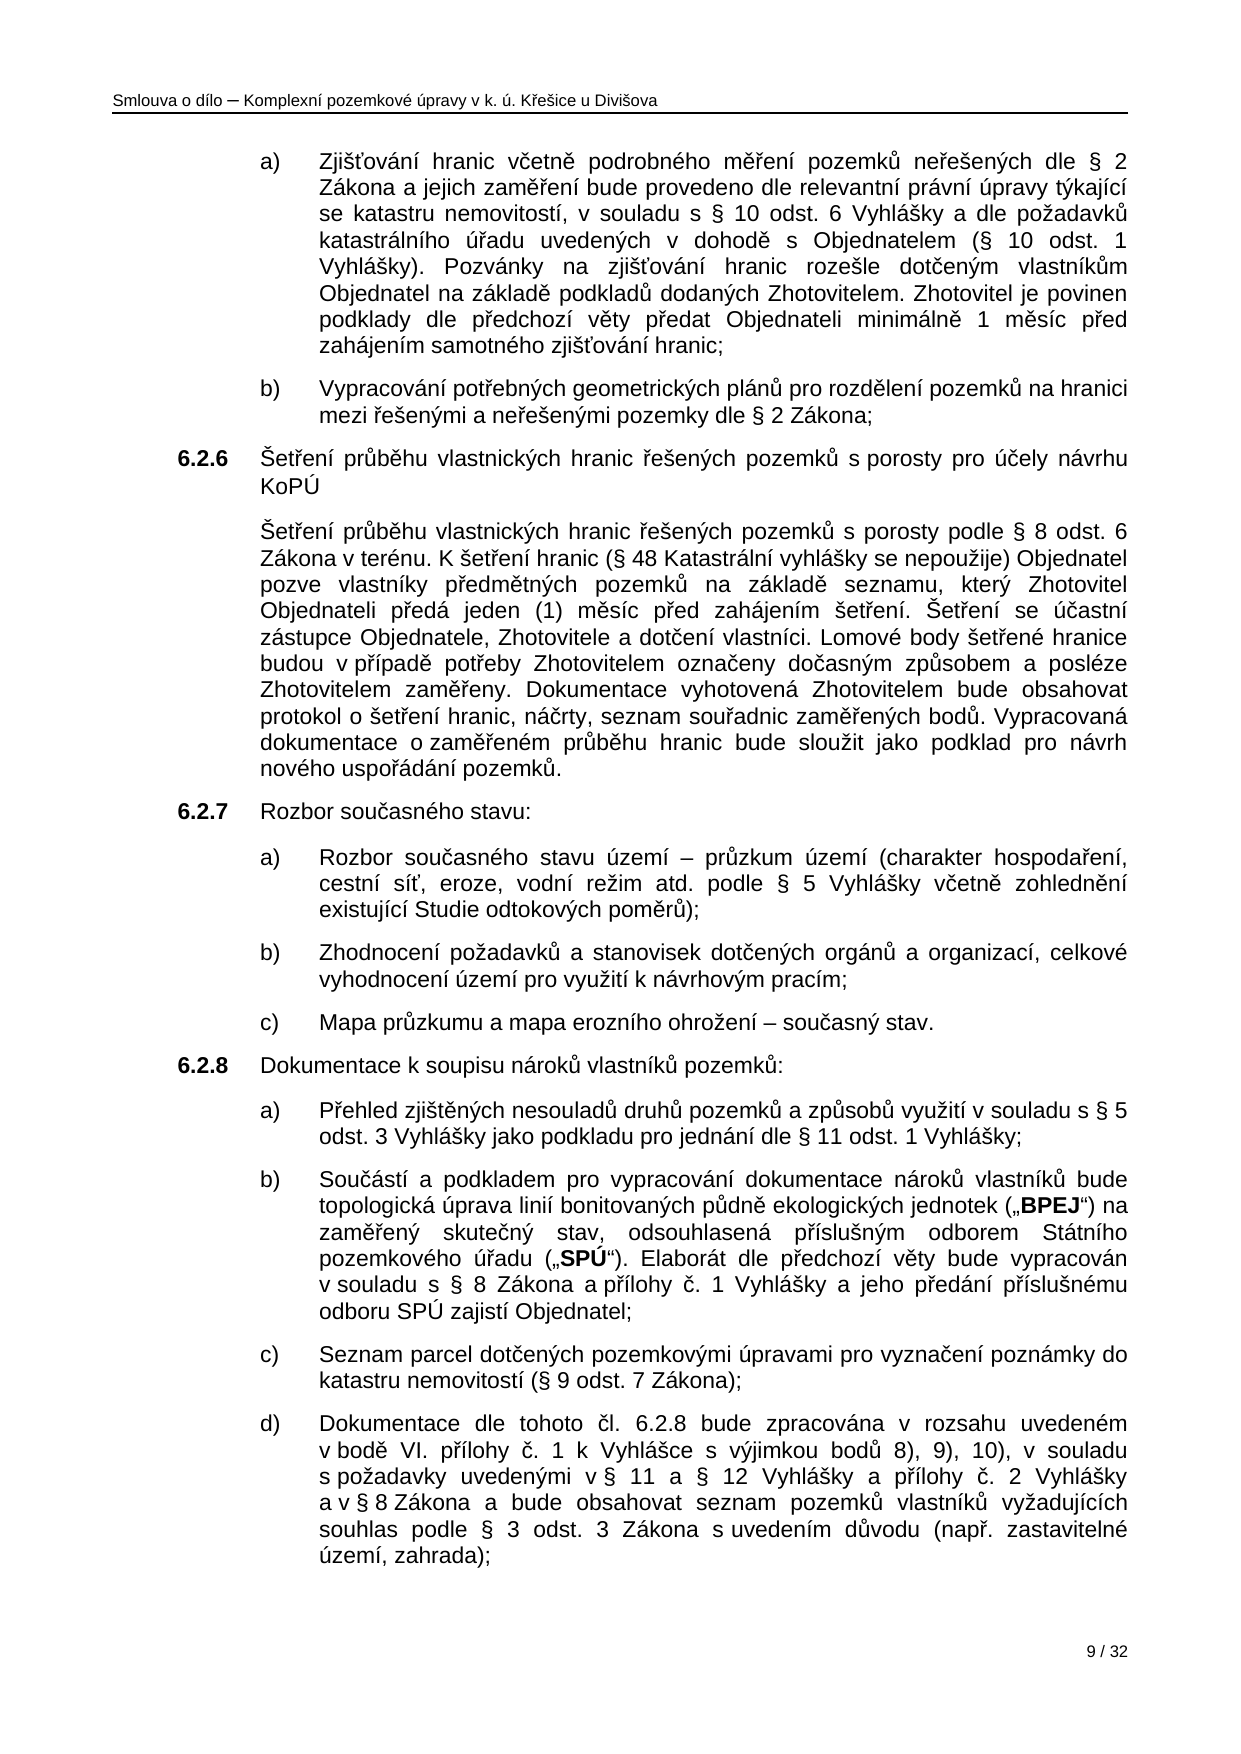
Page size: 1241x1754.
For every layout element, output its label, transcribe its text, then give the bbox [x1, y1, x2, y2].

list Mapa průzkumu a mapa erozního ohrožení – současný stav. [260, 1008, 1128, 1035]
text Šetření průběhu vlastnických hranic řešených pozemků s porosty pro účely návrhu KoPÚ [177, 444, 1128, 499]
list Přehled zjištěných nesouladů druhů pozemků a způsobů využití v souladu s § 5 odst. 3 Vyhlášky jako podkladu pro jednání dle § 11 odst. 1 Vyhlášky; [260, 1097, 1128, 1149]
text Rozbor současného stavu: [177, 798, 1128, 825]
text Dokumentace k soupisu nároků vlastníků pozemků: [177, 1052, 1128, 1078]
list Rozbor současného stavu území – průzkum území (charakter hospodaření, cestní síť, eroze, vodní režim atd. podle § 5 Vyhlášky včetně zohlednění existující Studie odtokových poměrů); [260, 843, 1128, 922]
list Součástí a podkladem pro vypracování dokumentace nároků vlastníků bude topologická úprava linií bonitovaných půdně ekologických jednotek („BPEJ“) na zaměřený skutečný stav, odsouhlasená příslušným odborem Státního pozemkového úřadu („SPÚ“). Elaborát dle předchozí věty bude vypracován v souladu s § 8 Zákona a přílohy č. 1 Vyhlášky a jeho předání příslušnému odboru SPÚ zajistí Objednatel; [260, 1166, 1128, 1324]
list Zjišťování hranic včetně podrobného měření pozemků neřešených dle § 2 Zákona a jejich zaměření bude provedeno dle relevantní právní úpravy týkající se katastru nemovitostí, v souladu s § 10 odst. 6 Vyhlášky a dle požadavků katastrálního úřadu uvedených v dohodě s Objednatelem (§ 10 odst. 1 Vyhlášky). Pozvánky na zjišťování hranic rozešle dotčeným vlastníkům Objednatel na základě podkladů dodaných Zhotovitelem. Zhotovitel je povinen podklady dle předchozí věty předat Objednateli minimálně 1 měsíc před zahájením samotného zjišťování hranic; [260, 148, 1128, 358]
list Šetření průběhu vlastnických hranic řešených pozemků s porosty podle § 8 odst. 6 Zákona v terénu. K šetření hranic (§ 48 Katastrální vyhlášky se nepoužije) Objednatel pozve vlastníky předmětných pozemků na základě seznamu, který Zhotovitel Objednateli předá jeden (1) měsíc před zahájením šetření. Šetření se účastní zástupce Objednatele, Zhotovitele a dotčení vlastníci. Lomové body šetřené hranice budou v případě potřeby Zhotovitelem označeny dočasným způsobem a posléze Zhotovitelem zaměřeny. Dokumentace vyhotovená Zhotovitelem bude obsahovat protokol o šetření hranic, náčrty, seznam souřadnic zaměřených bodů. Vypracovaná dokumentace o zaměřeném průběhu hranic bude sloužit jako podklad pro návrh nového uspořádání pozemků. [260, 518, 1128, 782]
list Zhodnocení požadavků a stanovisek dotčených orgánů a organizací, celkové vyhodnocení území pro využití k návrhovým pracím; [260, 939, 1128, 992]
list Dokumentace dle tohoto čl. 6.2.8 bude zpracována v rozsahu uvedeném v bodě VI. přílohy č. 1 k Vyhlášce s výjimkou bodů 8), 9), 10), v souladu s požadavky uvedenými v § 11 a § 12 Vyhlášky a přílohy č. 2 Vyhlášky a v § 8 Zákona a bude obsahovat seznam pozemků vlastníků vyžadujících souhlas podle § 3 odst. 3 Zákona s uvedením důvodu (např. zastavitelné území, zahrada); [260, 1410, 1128, 1568]
list Seznam parcel dotčených pozemkovými úpravami pro vyznačení poznámky do katastru nemovitostí (§ 9 odst. 7 Zákona); [260, 1341, 1128, 1393]
list Vypracování potřebných geometrických plánů pro rozdělení pozemků na hranici mezi řešenými a neřešenými pozemky dle § 2 Zákona; [260, 375, 1128, 428]
